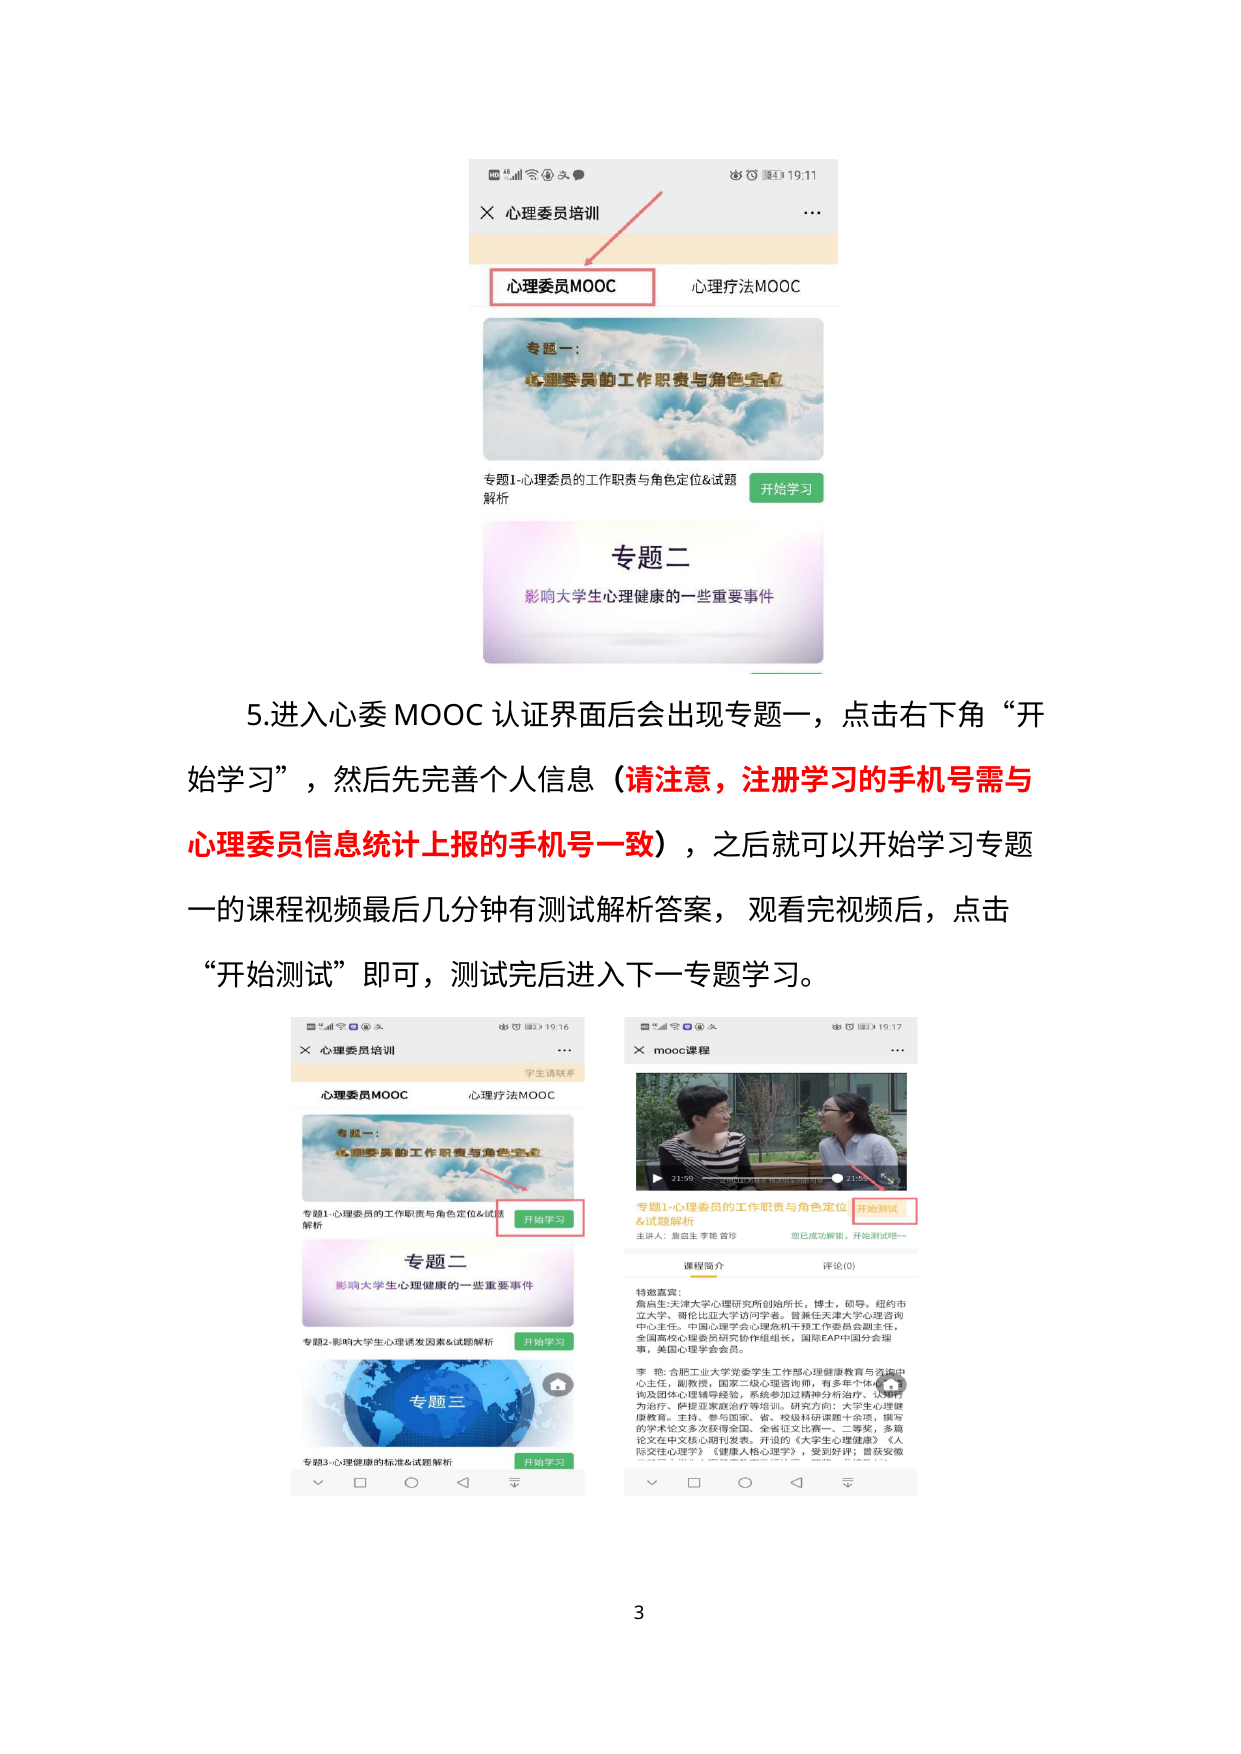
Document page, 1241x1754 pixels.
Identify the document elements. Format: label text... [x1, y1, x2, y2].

picture [468, 159, 838, 674]
text 5.进入心委MOOC 认证界面后会出现专题一，点击右下角“开始学习”，然后先完善个人信息（请注意，注册学习的手机号需与心理委员信息统计上报的手机号一致），之后就可以开始学习专题一的课程视频最后几分钟有测试解析答案， 观看完视频后，点击“开始测试”即可，测试完后进入下一专题学习。 [187, 680, 1053, 1005]
picture [624, 1017, 918, 1496]
picture [290, 1017, 585, 1496]
